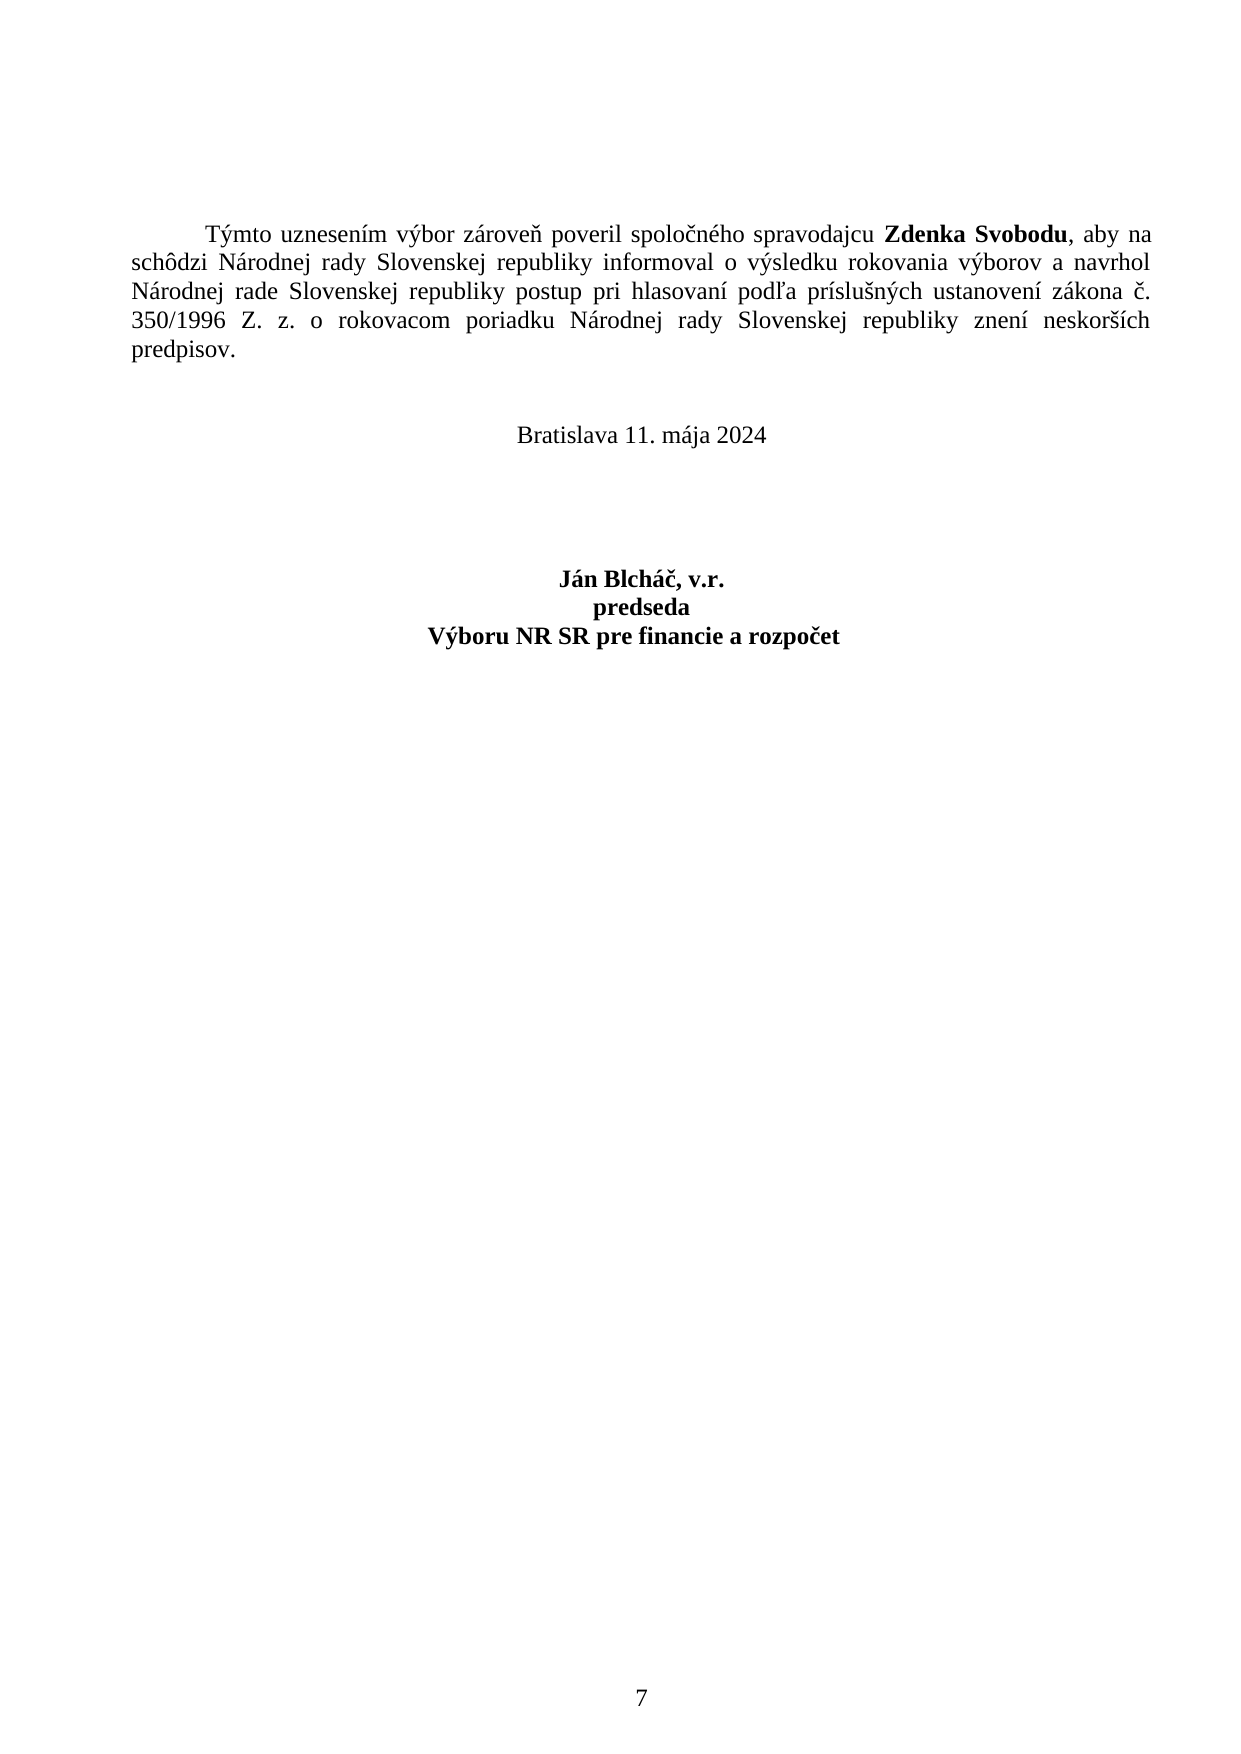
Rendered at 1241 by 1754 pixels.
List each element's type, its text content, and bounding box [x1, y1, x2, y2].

text predseda [131, 592, 1152, 621]
text Ján Blcháč, v.r. [131, 564, 1152, 592]
text Bratislava 11. mája 2024 [131, 420, 1152, 449]
text Výboru NR SR pre financie a rozpočet [279, 621, 1152, 650]
text Týmto uznesením výbor zároveň poveril spoločného spravodajcu Zdenka Svobodu, aby na schôdzi Národnej rady Slovenskej republiky informoval o výsledku rokovania výborov a navrhol Národnej rade Slovenskej republiky postup pri hlasovaní podľa príslušných ustanovení zákona č. 350/1996 Z. z. o rokovacom poriadku Národnej rady Slovenskej republiky znení neskorších predpisov. [131, 219, 1152, 362]
